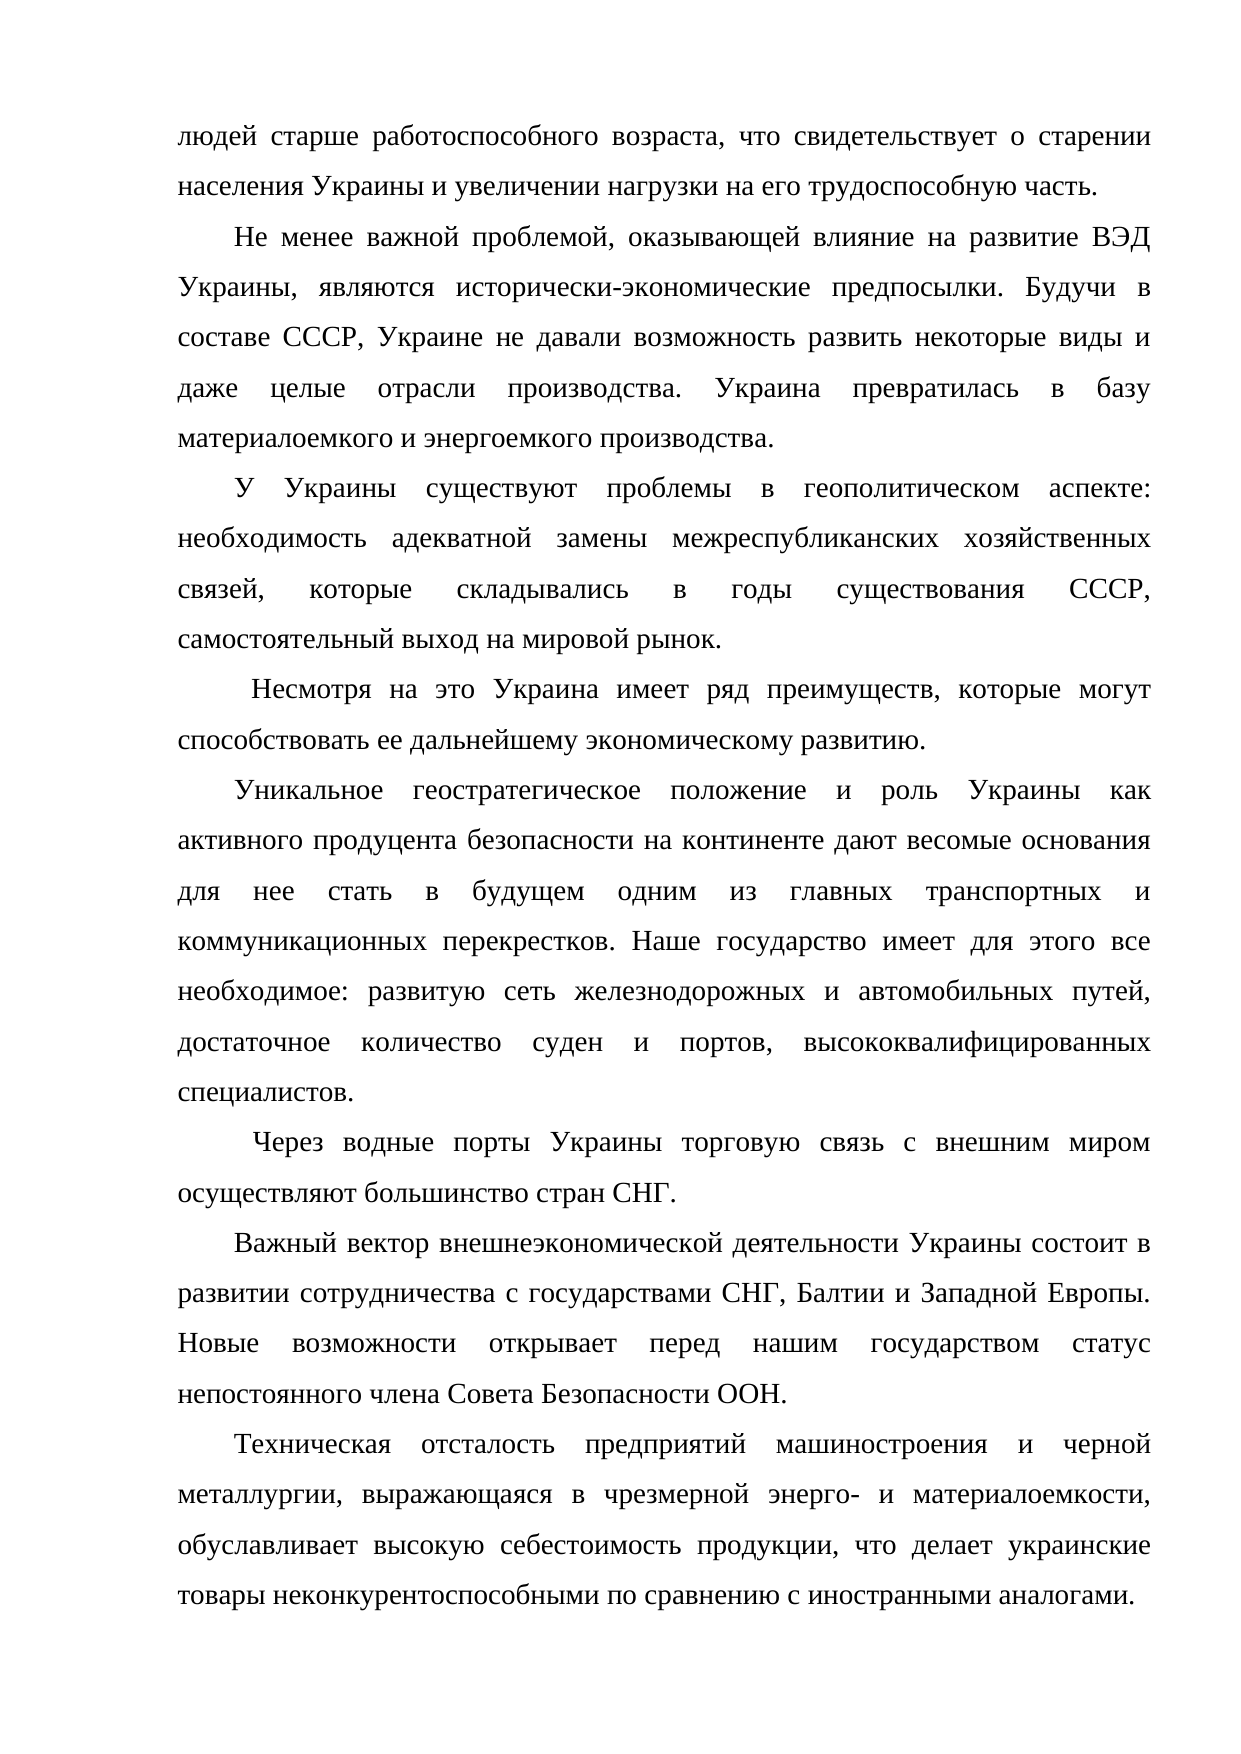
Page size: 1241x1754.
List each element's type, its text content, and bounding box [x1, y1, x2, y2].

text У Украины существуют проблемы в геополитическом аспекте: необходимость адекватной замены межреспубликанских хозяйственных связей, которые складывались в годы существования СССР, самостоятельный выход на мировой рынок. [177, 470, 1152, 655]
text Не менее важной проблемой, оказывающей влияние на развитие ВЭД Украины, являются исторически-экономические предпосылки. Будучи в составе СССР, Украине не давали возможность развить некоторые виды и даже целые отрасли производства. Украина превратилась в базу материалоемкого и энергоемкого производства. [177, 219, 1152, 453]
text Важный вектор внешнеэкономической деятельности Украины состоит в развитии сотрудничества с государствами СНГ, Балтии и Западной Европы. Новые возможности открывает перед нашим государством статус непостоянного члена Совета Безопасности ООН. [177, 1225, 1152, 1409]
text Через водные порты Украины торговую связь с внешним миром осуществляют большинство стран СНГ. [177, 1124, 1152, 1208]
text Техническая отсталость предприятий машиностроения и черной металлургии, выражающаяся в чрезмерной энерго- и материалоемкости, обуславливает высокую себестоимость продукции, что делает украинские товары неконкурентоспособными по сравнению с иностранными аналогами. [177, 1426, 1152, 1611]
text Несмотря на это Украина имеет ряд преимуществ, которые могут способствовать ее дальнейшему экономическому развитию. [177, 672, 1152, 755]
text Уникальное геостратегическое положение и роль Украины как активного продуцента безопасности на континенте дают весомые основания для нее стать в будущем одним из главных транспортных и коммуникационных перекрестков. Наше государство имеет для этого все необходимое: развитую сеть железнодорожных и автомобильных путей, достаточное количество суден и портов, высококвалифицированных специалистов. [177, 772, 1152, 1108]
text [177, 118, 1152, 202]
